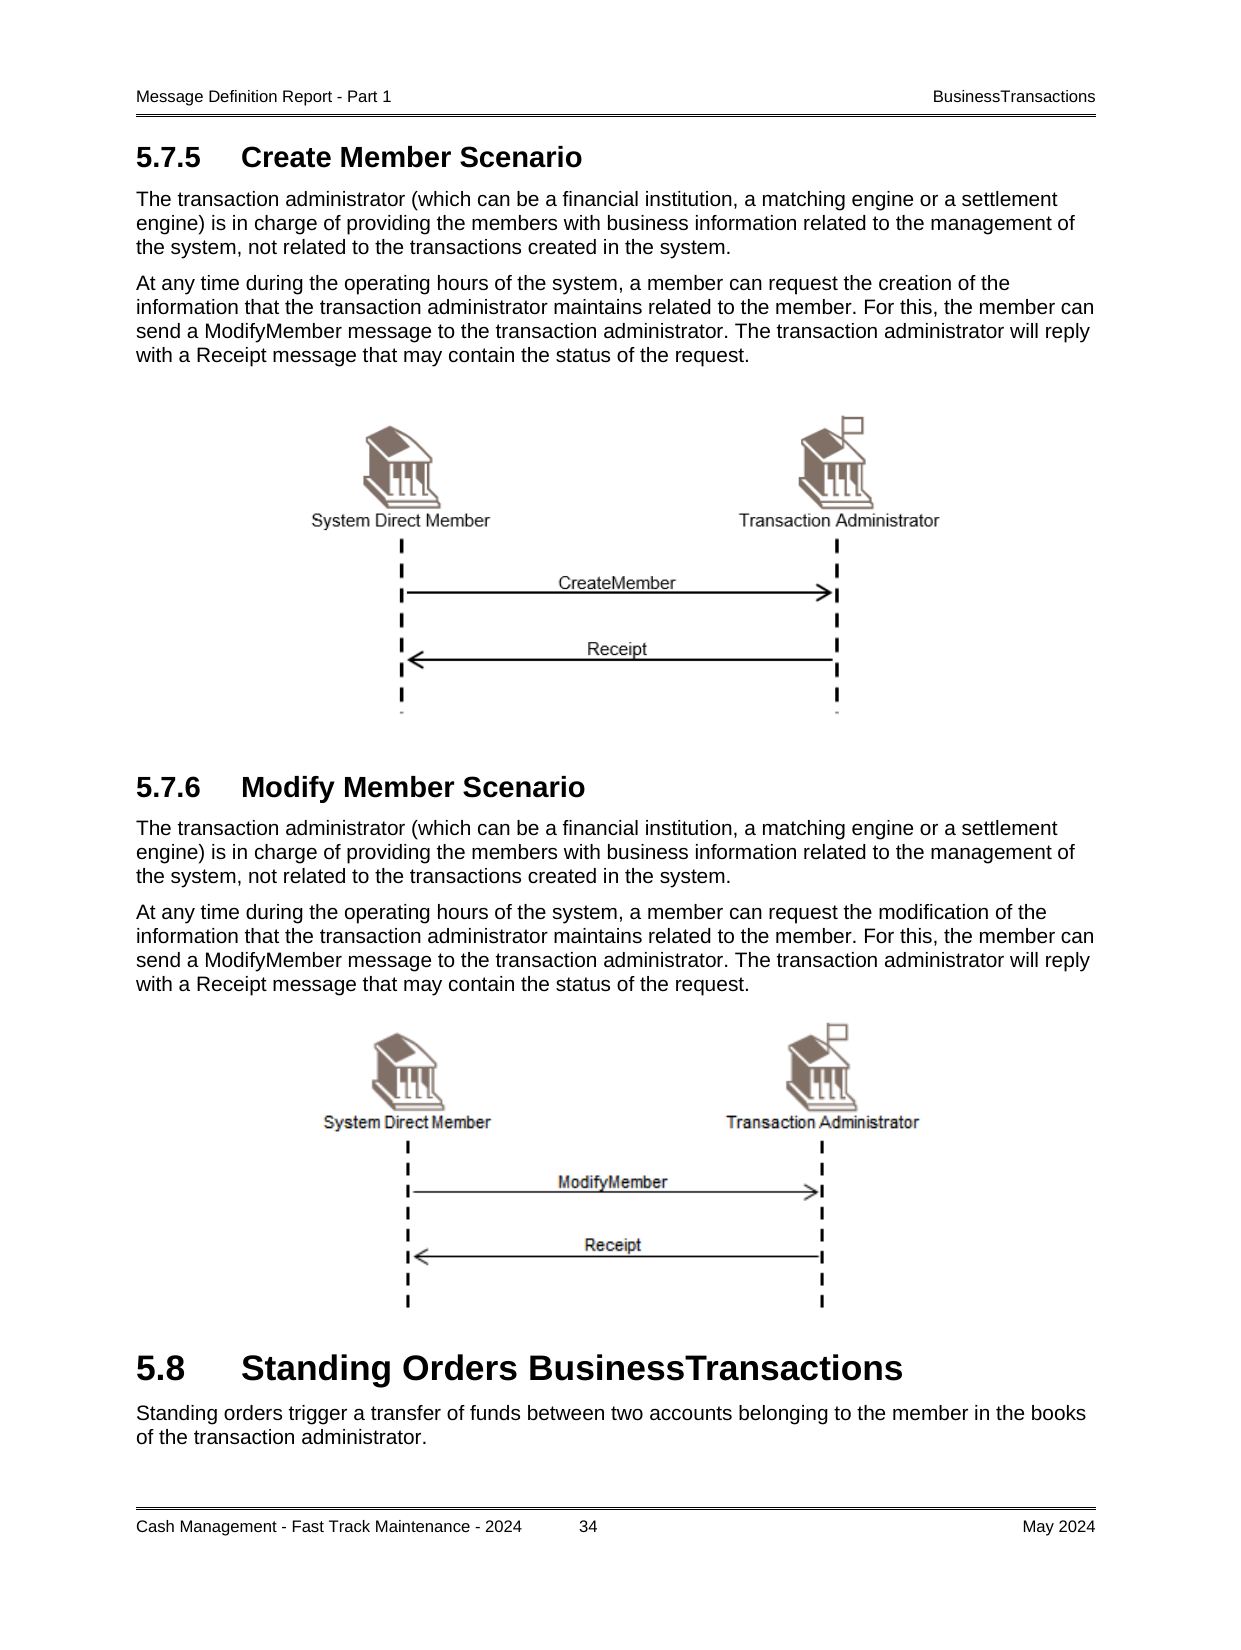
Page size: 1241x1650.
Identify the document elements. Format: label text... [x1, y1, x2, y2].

picture [316, 1021, 924, 1311]
subtitle Modify Member Scenario [136, 770, 1104, 803]
subtitle Standing Orders BusinessTransactions [136, 1348, 1104, 1388]
picture [280, 391, 960, 733]
text The transaction administrator (which can be a financial institution, a matching engine or a settlement engine) is in charge of providing the members with business information related to the management of the system, not related to the transactions created in the system. [136, 187, 1104, 258]
text At any time during the operating hours of the system, a member can request the modification of the information that the transaction administrator maintains related to the member. For this, the member can send a ModifyMember message to the transaction administrator. The transaction administrator will reply with a Receipt message that may contain the status of the request. [136, 900, 1104, 996]
text Standing orders trigger a transfer of funds between two accounts belonging to the member in the books of the transaction administrator. [136, 1401, 1104, 1449]
subtitle Create Member Scenario [136, 141, 1104, 174]
text At any time during the operating hours of the system, a member can request the creation of the information that the transaction administrator maintains related to the member. For this, the member can send a ModifyMember message to the transaction administrator. The transaction administrator will reply with a Receipt message that may contain the status of the request. [136, 271, 1104, 367]
text The transaction administrator (which can be a financial institution, a matching engine or a settlement engine) is in charge of providing the members with business information related to the management of the system, not related to the transactions created in the system. [136, 816, 1104, 888]
